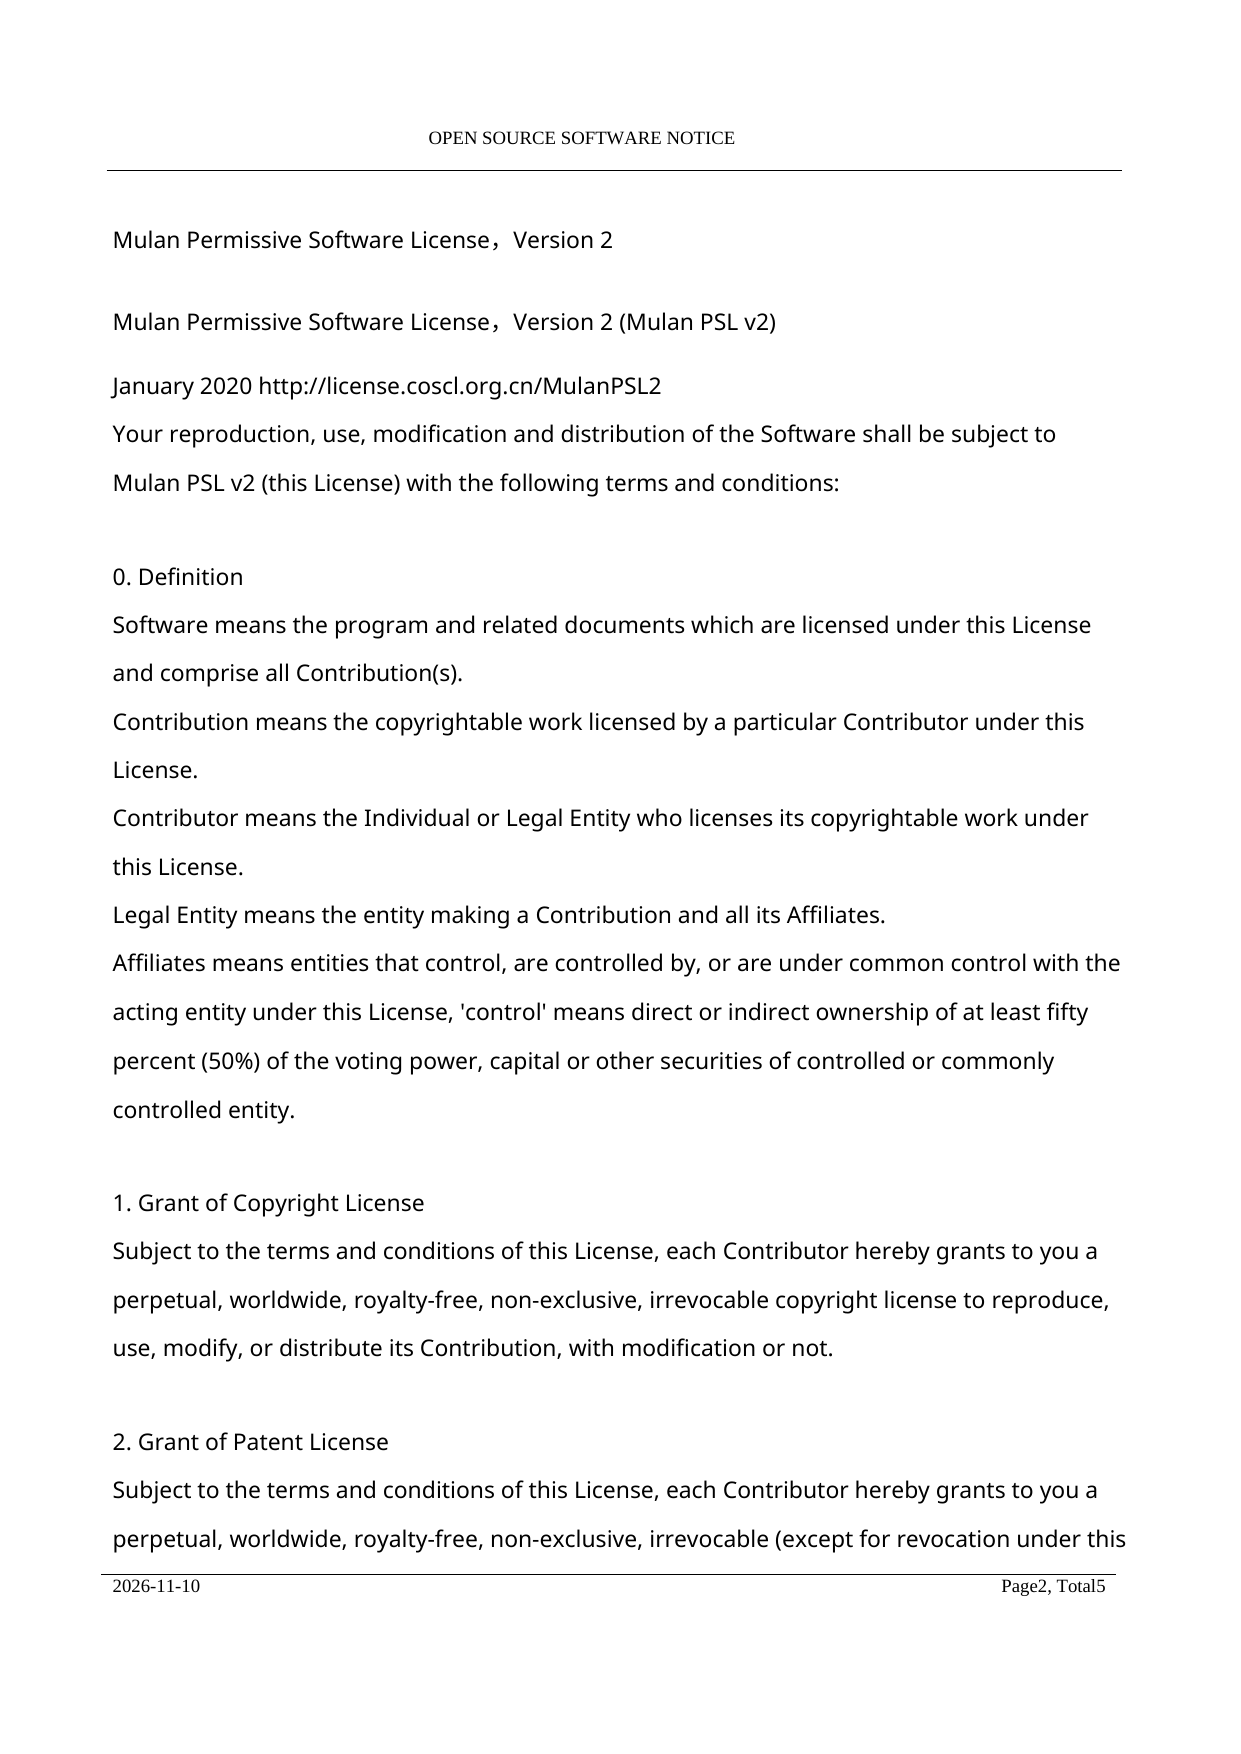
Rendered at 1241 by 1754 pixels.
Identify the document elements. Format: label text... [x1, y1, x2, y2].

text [112, 1473, 1128, 1554]
text 2. Grant of Patent License [112, 1425, 1128, 1457]
text Contribution means the copyrightable work licensed by a particular Contributor under this License. [112, 705, 1128, 786]
text Subject to the terms and conditions of this License, each Contributor hereby grants to you a perpetual, worldwide, royalty-free, non-exclusive, irrevocable copyright license to reproduce, use, modify, or distribute its Contribution, with modification or not. [112, 1234, 1128, 1364]
text Mulan Permissive Software License，Version 2 [112, 206, 1128, 271]
text Mulan Permissive Software License，Version 2 (Mulan PSL v2) [112, 288, 1128, 353]
text Software means the program and related documents which are licensed under this License and comprise all Contribution(s). [112, 608, 1128, 689]
text 1. Grant of Copyright License [112, 1186, 1128, 1219]
text January 2020 http://license.coscl.org.cn/MulanPSL2 [112, 370, 1128, 402]
text Contributor means the Individual or Legal Entity who licenses its copyrightable work under this License. [112, 802, 1128, 883]
text 0. Definition [112, 560, 1128, 592]
text Affiliates means entities that control, are controlled by, or are under common control with the acting entity under this License, 'control' means direct or indirect ownership of at least fifty percent (50%) of the voting power, capital or other securities of controlled or commonly controlled entity. [112, 947, 1128, 1125]
text Your reproduction, use, modification and distribution of the Software shall be subject to Mulan PSL v2 (this License) with the following terms and conditions: [112, 418, 1128, 499]
text Legal Entity means the entity making a Contribution and all its Affiliates. [112, 898, 1128, 931]
